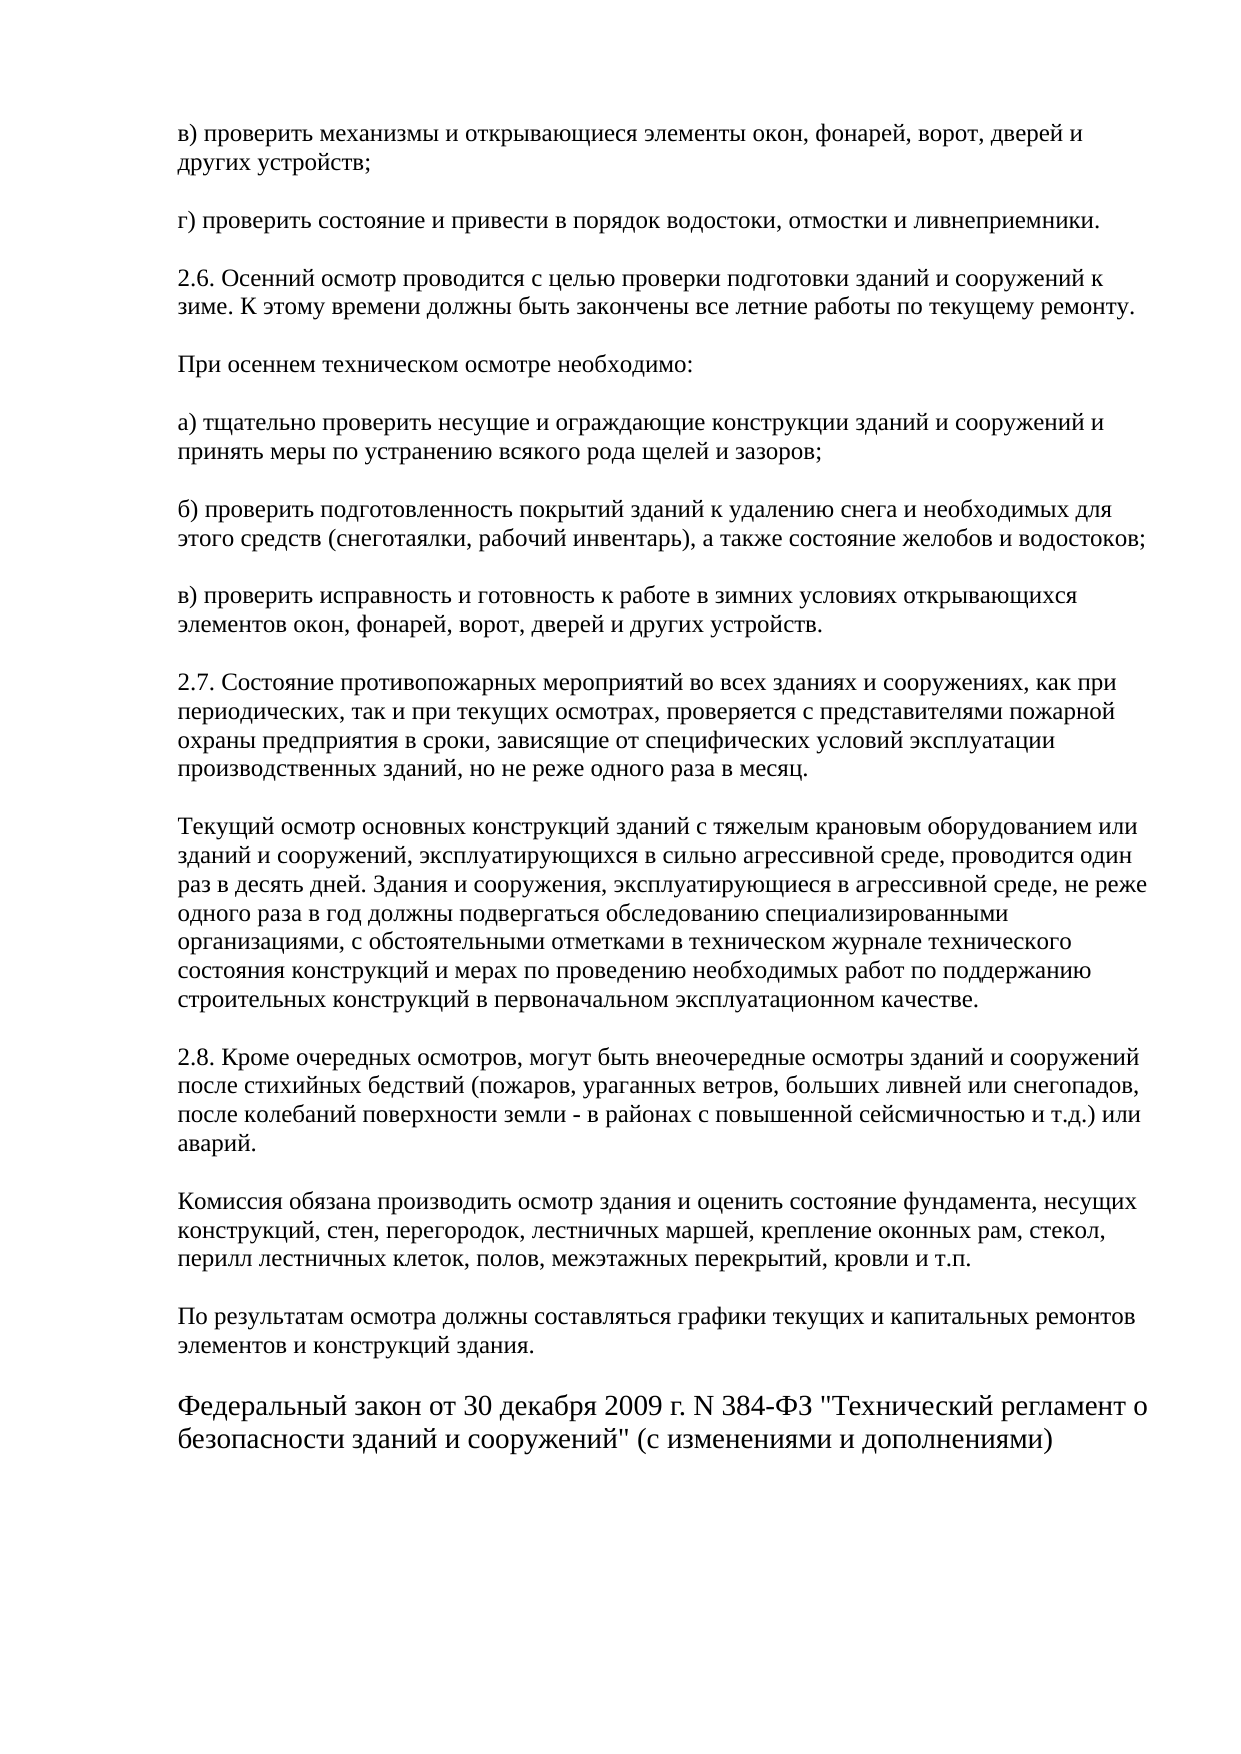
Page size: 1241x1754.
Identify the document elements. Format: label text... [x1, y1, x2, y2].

text 2.7. Состояние противопожарных мероприятий во всех зданиях и сооружениях, как при периодических, так и при текущих осмотрах, проверяется с представителями пожарной охраны предприятия в сроки, зависящие от специфических условий эксплуатации производственных зданий, но не реже одного раза в месяц. [177, 667, 1152, 782]
text 2.6. Осенний осмотр проводится с целью проверки подготовки зданий и сооружений к зиме. К этому времени должны быть закончены все летние работы по текущему ремонту. [177, 263, 1152, 320]
text г) проверить состояние и привести в порядок водостоки, отмостки и ливнеприемники. [177, 205, 1152, 233]
text Комиссия обязана производить осмотр здания и оценить состояние фундамента, несущих конструкций, стен, перегородок, лестничных маршей, крепление оконных рам, стекол, перилл лестничных клеток, полов, межэтажных перекрытий, кровли и т.п. [177, 1186, 1152, 1272]
text Текущий осмотр основных конструкций зданий с тяжелым крановым оборудованием или зданий и сооружений, эксплуатирующихся в сильно агрессивной среде, проводится один раз в десять дней. Здания и сооружения, эксплуатирующиеся в агрессивной среде, не реже одного раза в год должны подвергаться обследованию специализированными организациями, с обстоятельными отметками в техническом журнале технического состояния конструкций и мерах по проведению необходимых работ по поддержанию строительных конструкций в первоначальном эксплуатационном качестве. [177, 811, 1152, 1013]
text а) тщательно проверить несущие и ограждающие конструкции зданий и сооружений и принять меры по устранению всякого рода щелей и зазоров; [177, 407, 1152, 465]
text в) проверить механизмы и открывающиеся элементы окон, фонарей, ворот, дверей и других устройств; [177, 118, 1152, 176]
text Федеральный закон от 30 декабря 2009 г. N 384-ФЗ "Технический регламент о безопасности зданий и сооружений" (с изменениями и дополнениями) [177, 1388, 1152, 1455]
text При осеннем техническом осмотре необходимо: [177, 349, 1152, 378]
text б) проверить подготовленность покрытий зданий к удалению снега и необходимых для этого средств (снеготаялки, рабочий инвентарь), а также состояние желобов и водостоков; [177, 494, 1152, 551]
text По результатам осмотра должны составляться графики текущих и капитальных ремонтов элементов и конструкций здания. [177, 1301, 1152, 1359]
text в) проверить исправность и готовность к работе в зимних условиях открывающихся элементов окон, фонарей, ворот, дверей и других устройств. [177, 581, 1152, 638]
text 2.8. Кроме очередных осмотров, могут быть внеочередные осмотры зданий и сооружений после стихийных бедствий (пожаров, ураганных ветров, больших ливней или снегопадов, после колебаний поверхности земли - в районах с повышенной сейсмичностью и т.д.) или аварий. [177, 1042, 1152, 1157]
